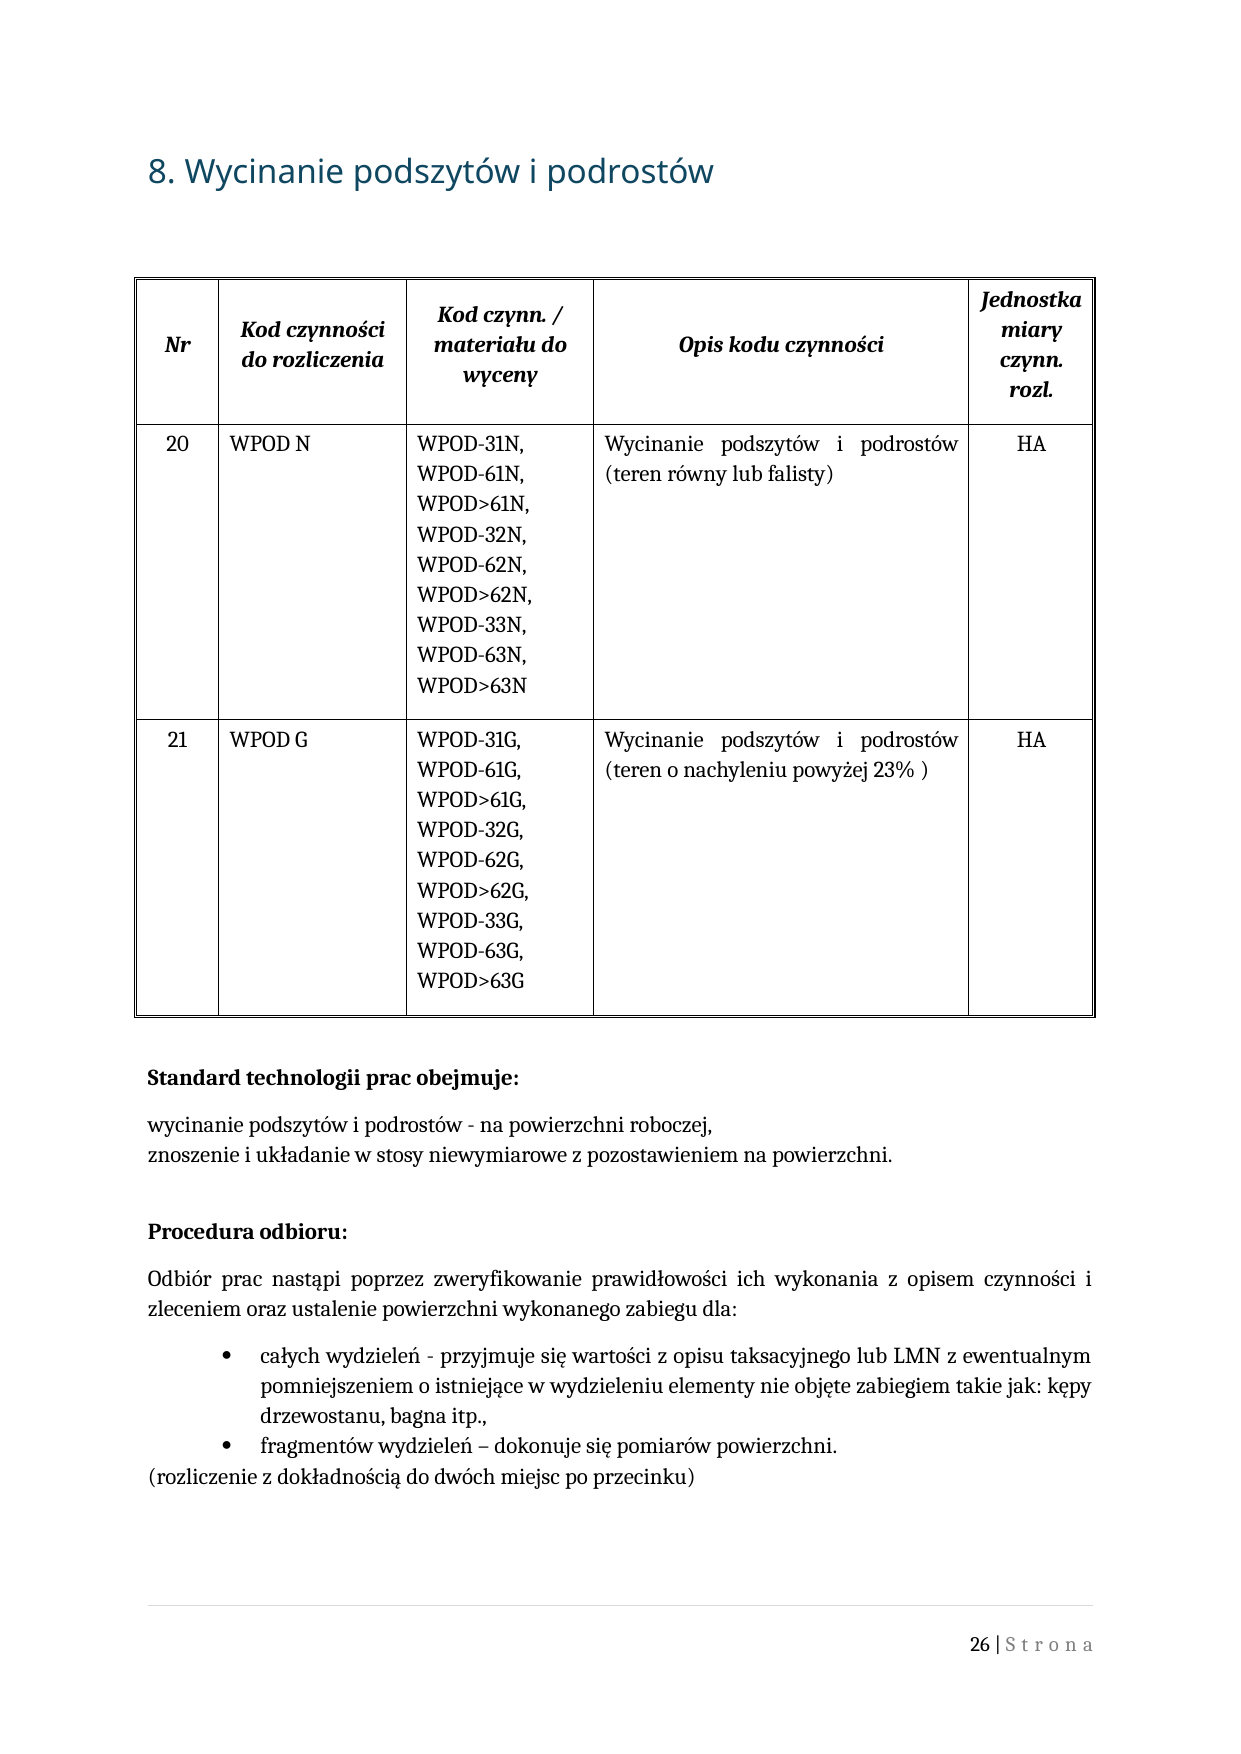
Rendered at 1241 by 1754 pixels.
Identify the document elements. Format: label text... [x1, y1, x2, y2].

table_cell 21 [137, 720, 218, 1014]
table_header Kod czynności do rozliczenia [219, 280, 406, 423]
table_cell WPOD-31N, WPOD-61N, WPOD>61N, WPOD-32N, WPOD-62N, WPOD>62N, WPOD-33N, WPOD-63N, WPOD>63N [407, 425, 593, 719]
text znoszenie i układanie w stosy niewymiarowe z pozostawieniem na powierzchni. [148, 1142, 1093, 1168]
text (rozliczenie z dokładnością do dwóch miejsc po przecinku) [148, 1463, 1093, 1490]
list całych wydzieleń - przyjmuje się wartości z opisu taksacyjnego lub LMN z ewentualnym pomniejszeniem o istniejące w wydzieleniu elementy nie objęte zabiegiem takie jak: kępy drzewostanu, bagna itp., [223, 1343, 1093, 1429]
table_cell WPOD-31G, WPOD-61G, WPOD>61G, WPOD-32G, WPOD-62G, WPOD>62G, WPOD-33G, WPOD-63G, WPOD>63G [407, 720, 593, 1014]
table_header Opis kodu czynności [594, 280, 968, 423]
text Procedura odbioru: [148, 1219, 1093, 1245]
table_header Nr [137, 280, 218, 423]
table_cell HA [969, 720, 1092, 1014]
table_cell 20 [137, 425, 218, 719]
table_cell HA [969, 425, 1092, 719]
list fragmentów wydzieleń – dokonuje się pomiarów powierzchni. [223, 1433, 1093, 1460]
text Standard technologii prac obejmuje: [148, 1064, 1093, 1091]
text wycinanie podszytów i podrostów - na powierzchni roboczej, [148, 1111, 1093, 1138]
table_cell WPOD G [219, 720, 406, 1014]
text 8. Wycinanie podszytów i podrostów [148, 148, 1093, 193]
table_header Jednostka miary czynn. rozl. [969, 280, 1092, 423]
text Odbiór prac nastąpi poprzez zweryfikowanie prawidłowości ich wykonania z opisem czynności i zleceniem oraz ustalenie powierzchni wykonanego zabiegu dla: [148, 1266, 1093, 1322]
table_header Kod czynn. / materiału do wyceny [407, 280, 593, 423]
table_cell Wycinanie podszytów i podrostów (teren o nachyleniu powyżej 23% ) [594, 720, 968, 1014]
table_cell WPOD N [219, 425, 406, 719]
table_cell Wycinanie podszytów i podrostów (teren równy lub falisty) [594, 425, 968, 719]
